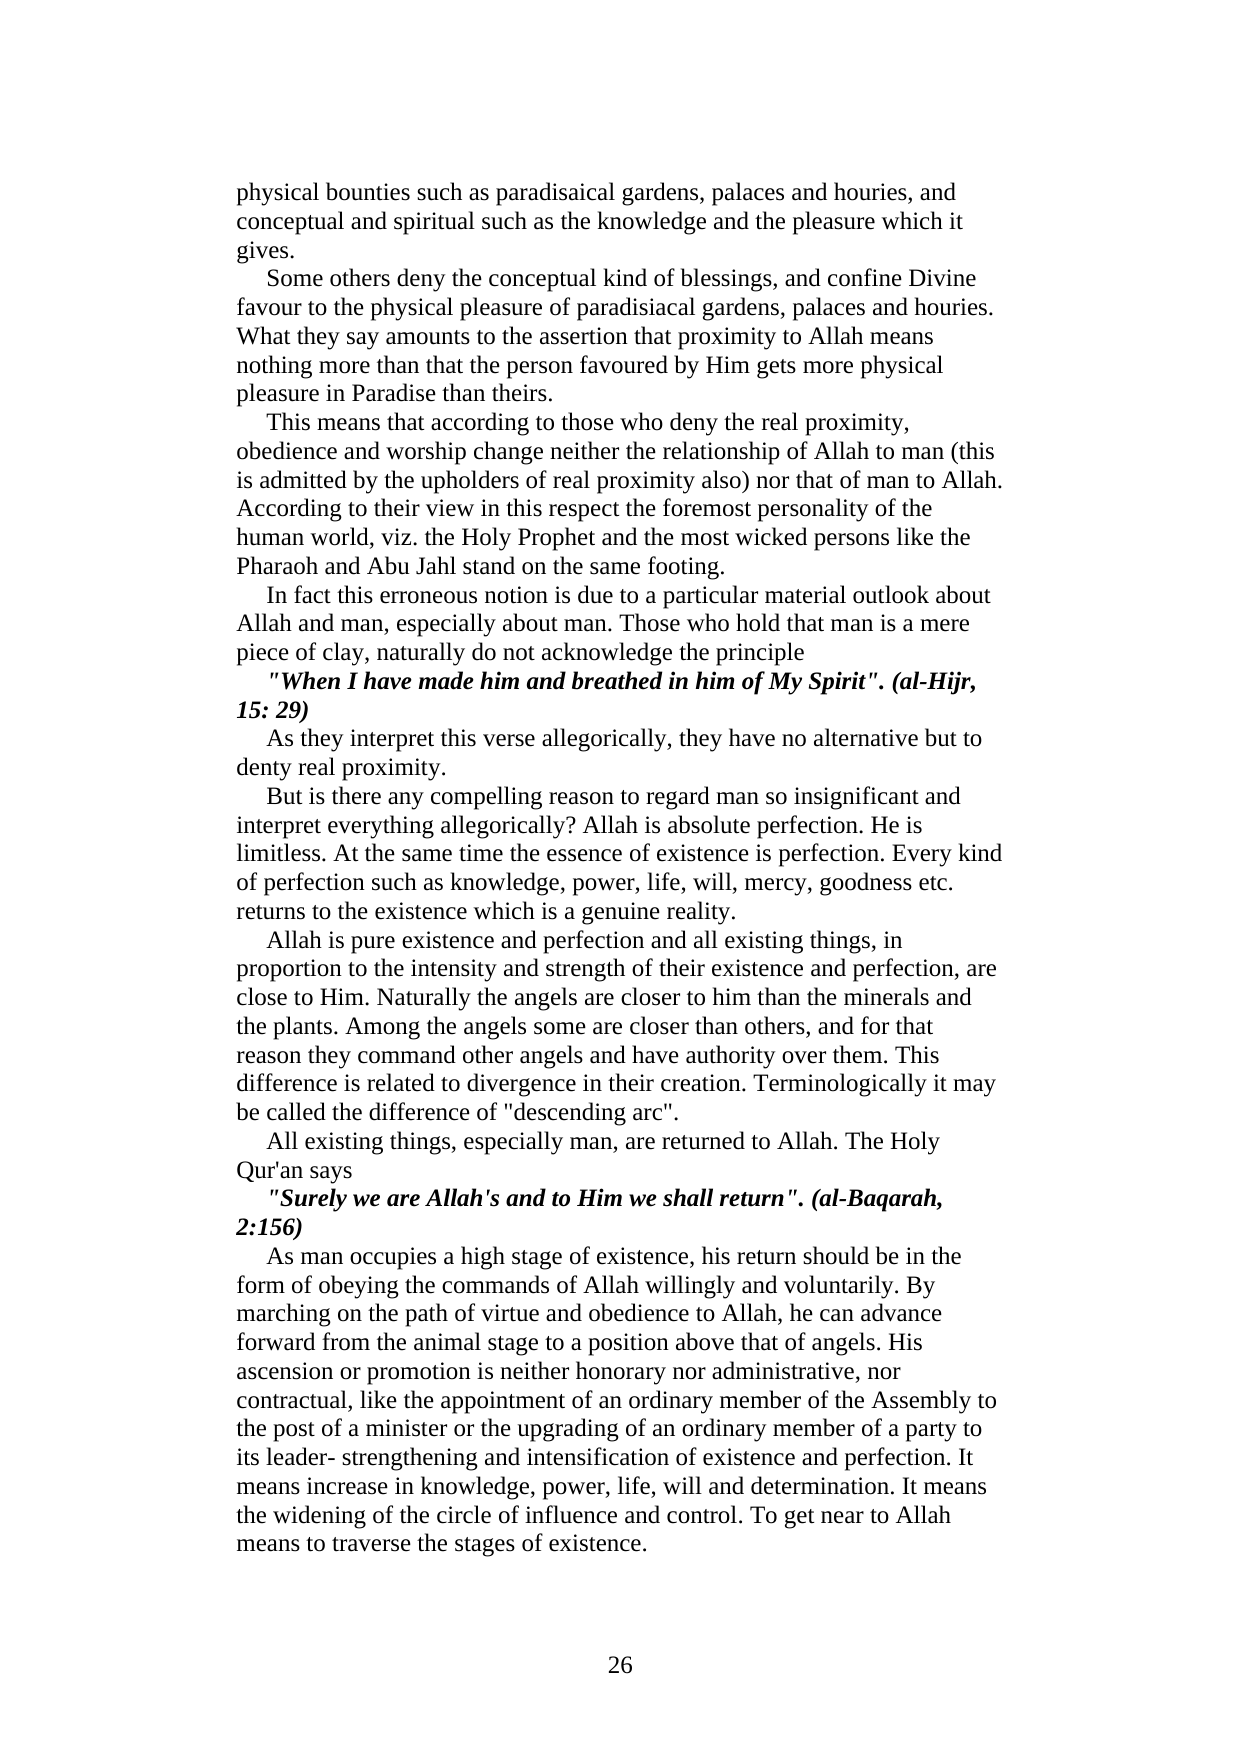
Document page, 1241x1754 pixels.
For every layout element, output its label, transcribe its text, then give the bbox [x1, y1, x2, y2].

text As man occupies a high stage of existence, his return should be in the form of obeying the commands of Allah willingly and voluntarily. By marching on the path of virtue and obedience to Allah, he can advance forward from the animal stage to a position above that of angels. His ascension or promotion is neither honorary nor administrative, nor contractual, like the appointment of an ordinary member of the Assembly to the post of a minister or the upgrading of an ordinary member of a party to its leader- strengthening and intensification of existence and perfection. It means increase in knowledge, power, life, will and determination. It means the widening of the circle of influence and control. To get near to Allah means to traverse the stages of existence. [236, 1241, 1004, 1557]
text Allah is pure existence and perfection and all existing things, in proportion to the intensity and strength of their existence and perfection, are close to Him. Naturally the angels are closer to him than the minerals and the plants. Among the angels some are closer than others, and for that reason they command other angels and have authority over them. This difference is related to divergence in their creation. Terminologically it may be called the difference of "descending arc". [236, 925, 1004, 1126]
text This means that according to those who deny the real proximity, obedience and worship change neither the relationship of Allah to man (this is admitted by the upholders of real proximity also) nor that of man to Allah. According to their view in this respect the foremost personality of the human world, viz. the Holy Prophet and the most wicked persons like the Pharaoh and Abu Jahl stand on the same footing. [236, 407, 1004, 580]
text In fact this erroneous notion is due to a particular material outlook about Allah and man, especially about man. Those who hold that man is a mere piece of clay, naturally do not acknowledge the principle [236, 580, 1004, 666]
text As they interpret this verse allegorically, they have no alternative but to denty real proximity. [236, 723, 1004, 781]
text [236, 177, 1004, 263]
text "When I have made him and breathed in him of My Spirit". (al-Hijr, 15: 29) [236, 666, 1004, 723]
text All existing things, especially man, are returned to Allah. The Holy Qur'an says [236, 1126, 1004, 1183]
text Some others deny the conceptual kind of blessings, and confine Divine favour to the physical pleasure of paradisiacal gardens, palaces and houries. What they say amounts to the assertion that proximity to Allah means nothing more than that the person favoured by Him gets more physical pleasure in Paradise than theirs. [236, 263, 1004, 407]
text But is there any compelling reason to regard man so insignificant and interpret everything allegorically? Allah is absolute perfection. He is limitless. At the same time the essence of existence is perfection. Every kind of perfection such as knowledge, power, life, will, mercy, goodness etc. returns to the existence which is a genuine reality. [236, 781, 1004, 925]
text "Surely we are Allah's and to Him we shall return". (al-Baqarah, 2:156) [236, 1183, 1004, 1241]
